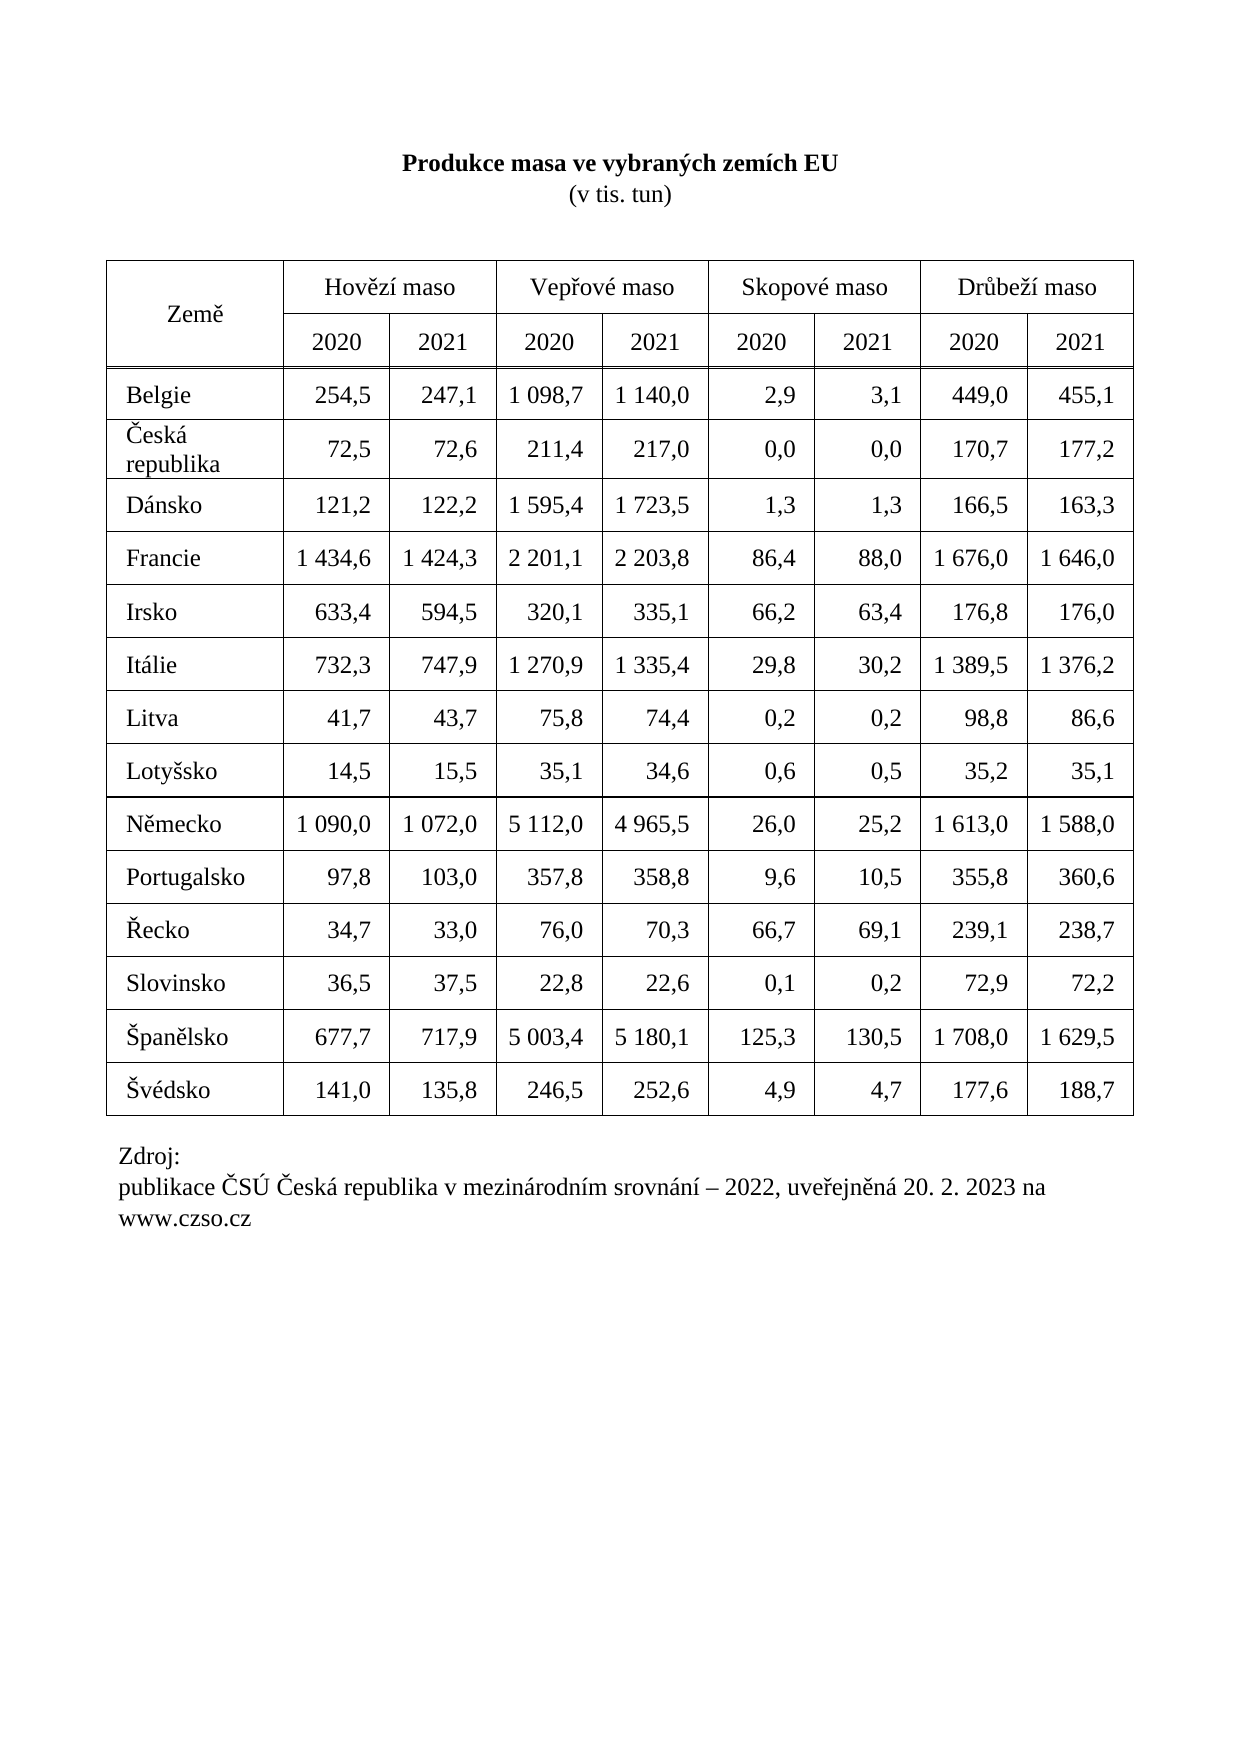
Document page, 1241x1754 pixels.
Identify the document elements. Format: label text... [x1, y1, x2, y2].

table_cell 72,5 [284, 420, 389, 478]
table_cell 69,1 [815, 904, 920, 956]
table_cell 360,6 [1028, 851, 1133, 903]
table_cell 455,1 [1028, 369, 1133, 419]
table_cell 355,8 [921, 851, 1027, 903]
table_cell 72,9 [921, 957, 1027, 1009]
table_cell 176,8 [921, 585, 1027, 637]
table_cell 2021 [390, 314, 496, 366]
text publikace ČSÚ Česká republika v mezinárodním srovnání – 2022, uveřejněná 20. 2. 2023 na www.czso.cz [118, 1172, 1122, 1232]
table_cell 1,3 [709, 479, 814, 531]
table_cell 177,2 [1028, 420, 1133, 478]
table_cell 70,3 [603, 904, 708, 956]
table_header Země [107, 261, 283, 366]
table_cell 97,8 [284, 851, 389, 903]
table_cell 75,8 [497, 691, 602, 743]
table_cell 122,2 [390, 479, 496, 531]
table_cell 103,0 [390, 851, 496, 903]
table_cell 86,6 [1028, 691, 1133, 743]
table_cell 33,0 [390, 904, 496, 956]
text (v tis. tun) [118, 179, 1122, 207]
table_cell 2021 [1028, 314, 1133, 366]
table_cell 10,5 [815, 851, 920, 903]
table_cell 2021 [603, 314, 708, 366]
table_cell 1 629,5 [1028, 1010, 1133, 1062]
table_cell 3,1 [815, 369, 920, 419]
table_cell 747,9 [390, 638, 496, 690]
table_cell 37,5 [390, 957, 496, 1009]
table_cell 0,0 [815, 420, 920, 478]
table_cell 1 424,3 [390, 532, 496, 584]
table_cell 633,4 [284, 585, 389, 637]
table_cell 41,7 [284, 691, 389, 743]
table_cell 1 072,0 [390, 798, 496, 849]
table_cell 66,7 [709, 904, 814, 956]
table_cell 335,1 [603, 585, 708, 637]
table_cell 0,1 [709, 957, 814, 1009]
table_header Skopové maso [709, 261, 920, 313]
table_cell 1 098,7 [497, 369, 602, 419]
table_cell 2 201,1 [497, 532, 602, 584]
table_cell 2020 [709, 314, 814, 366]
table_cell 1 613,0 [921, 798, 1027, 849]
table_cell 30,2 [815, 638, 920, 690]
table_cell 5 003,4 [497, 1010, 602, 1062]
table_cell 72,2 [1028, 957, 1133, 1009]
table_cell 74,4 [603, 691, 708, 743]
table_cell 717,9 [390, 1010, 496, 1062]
table_cell 1 676,0 [921, 532, 1027, 584]
table_cell Česká republika [107, 420, 283, 478]
table_cell 76,0 [497, 904, 602, 956]
table_cell 29,8 [709, 638, 814, 690]
table_cell Lotyšsko [107, 744, 283, 796]
table_cell 5 180,1 [603, 1010, 708, 1062]
table_cell 2 203,8 [603, 532, 708, 584]
table_cell 141,0 [284, 1063, 389, 1115]
table_cell 238,7 [1028, 904, 1133, 956]
table_cell 1 723,5 [603, 479, 708, 531]
table_header Hovězí maso [284, 261, 496, 313]
table_cell 1 434,6 [284, 532, 389, 584]
table_cell 1 588,0 [1028, 798, 1133, 849]
table_cell 1 090,0 [284, 798, 389, 849]
table_cell 246,5 [497, 1063, 602, 1115]
table_cell 166,5 [921, 479, 1027, 531]
table_cell Portugalsko [107, 851, 283, 903]
table_cell 594,5 [390, 585, 496, 637]
table_cell Irsko [107, 585, 283, 637]
table_header Vepřové maso [497, 261, 708, 313]
table_header Drůbeží maso [921, 261, 1133, 313]
table_cell 247,1 [390, 369, 496, 419]
table_cell Slovinsko [107, 957, 283, 1009]
table_cell Švédsko [107, 1063, 283, 1115]
table_cell Řecko [107, 904, 283, 956]
table_cell 1 389,5 [921, 638, 1027, 690]
table_cell 121,2 [284, 479, 389, 531]
table_cell 4,7 [815, 1063, 920, 1115]
table_cell Litva [107, 691, 283, 743]
table_cell 239,1 [921, 904, 1027, 956]
table_cell 211,4 [497, 420, 602, 478]
table_cell 15,5 [390, 744, 496, 796]
text Zdroj: [118, 1141, 1122, 1170]
table_cell 176,0 [1028, 585, 1133, 637]
table_cell 2020 [284, 314, 389, 366]
table_cell 732,3 [284, 638, 389, 690]
table_cell 0,0 [709, 420, 814, 478]
table_cell 2020 [921, 314, 1027, 366]
table_cell 125,3 [709, 1010, 814, 1062]
table_cell 2021 [815, 314, 920, 366]
table_cell 43,7 [390, 691, 496, 743]
table_cell 72,6 [390, 420, 496, 478]
table_cell 358,8 [603, 851, 708, 903]
table_cell Francie [107, 532, 283, 584]
table_cell 26,0 [709, 798, 814, 849]
table_cell 449,0 [921, 369, 1027, 419]
table_cell 35,1 [1028, 744, 1133, 796]
table_cell 22,8 [497, 957, 602, 1009]
table_cell Dánsko [107, 479, 283, 531]
table_cell 177,6 [921, 1063, 1027, 1115]
table_cell 252,6 [603, 1063, 708, 1115]
table_cell 22,6 [603, 957, 708, 1009]
table_cell Itálie [107, 638, 283, 690]
table_cell 1 646,0 [1028, 532, 1133, 584]
table_cell 36,5 [284, 957, 389, 1009]
table_cell 5 112,0 [497, 798, 602, 849]
table_cell 0,2 [815, 691, 920, 743]
table_cell 0,5 [815, 744, 920, 796]
table_cell 135,8 [390, 1063, 496, 1115]
table_cell 88,0 [815, 532, 920, 584]
table_cell 0,6 [709, 744, 814, 796]
table_cell 2020 [497, 314, 602, 366]
table_cell 1 595,4 [497, 479, 602, 531]
table_cell 1 335,4 [603, 638, 708, 690]
table_cell 1 708,0 [921, 1010, 1027, 1062]
table_cell 66,2 [709, 585, 814, 637]
table_cell 1 140,0 [603, 369, 708, 419]
table_cell 86,4 [709, 532, 814, 584]
table_cell 14,5 [284, 744, 389, 796]
table_cell 4 965,5 [603, 798, 708, 849]
table_cell 130,5 [815, 1010, 920, 1062]
table_cell 188,7 [1028, 1063, 1133, 1115]
table_cell Německo [107, 798, 283, 849]
table_cell 2,9 [709, 369, 814, 419]
table_cell 170,7 [921, 420, 1027, 478]
table_cell Belgie [107, 369, 283, 419]
table_cell 34,6 [603, 744, 708, 796]
text Produkce masa ve vybraných zemích EU [118, 148, 1122, 176]
table_cell 357,8 [497, 851, 602, 903]
table_cell 34,7 [284, 904, 389, 956]
table_cell 63,4 [815, 585, 920, 637]
table_cell 163,3 [1028, 479, 1133, 531]
table_cell 320,1 [497, 585, 602, 637]
table_cell 98,8 [921, 691, 1027, 743]
table_cell 217,0 [603, 420, 708, 478]
table_cell Španělsko [107, 1010, 283, 1062]
table_cell 0,2 [709, 691, 814, 743]
table_cell 35,1 [497, 744, 602, 796]
table_cell 1 376,2 [1028, 638, 1133, 690]
table_cell 0,2 [815, 957, 920, 1009]
table_cell 4,9 [709, 1063, 814, 1115]
table_cell 25,2 [815, 798, 920, 849]
table_cell 254,5 [284, 369, 389, 419]
table_cell 677,7 [284, 1010, 389, 1062]
table_cell 1,3 [815, 479, 920, 531]
table_cell 9,6 [709, 851, 814, 903]
table_cell 35,2 [921, 744, 1027, 796]
table_cell 1 270,9 [497, 638, 602, 690]
